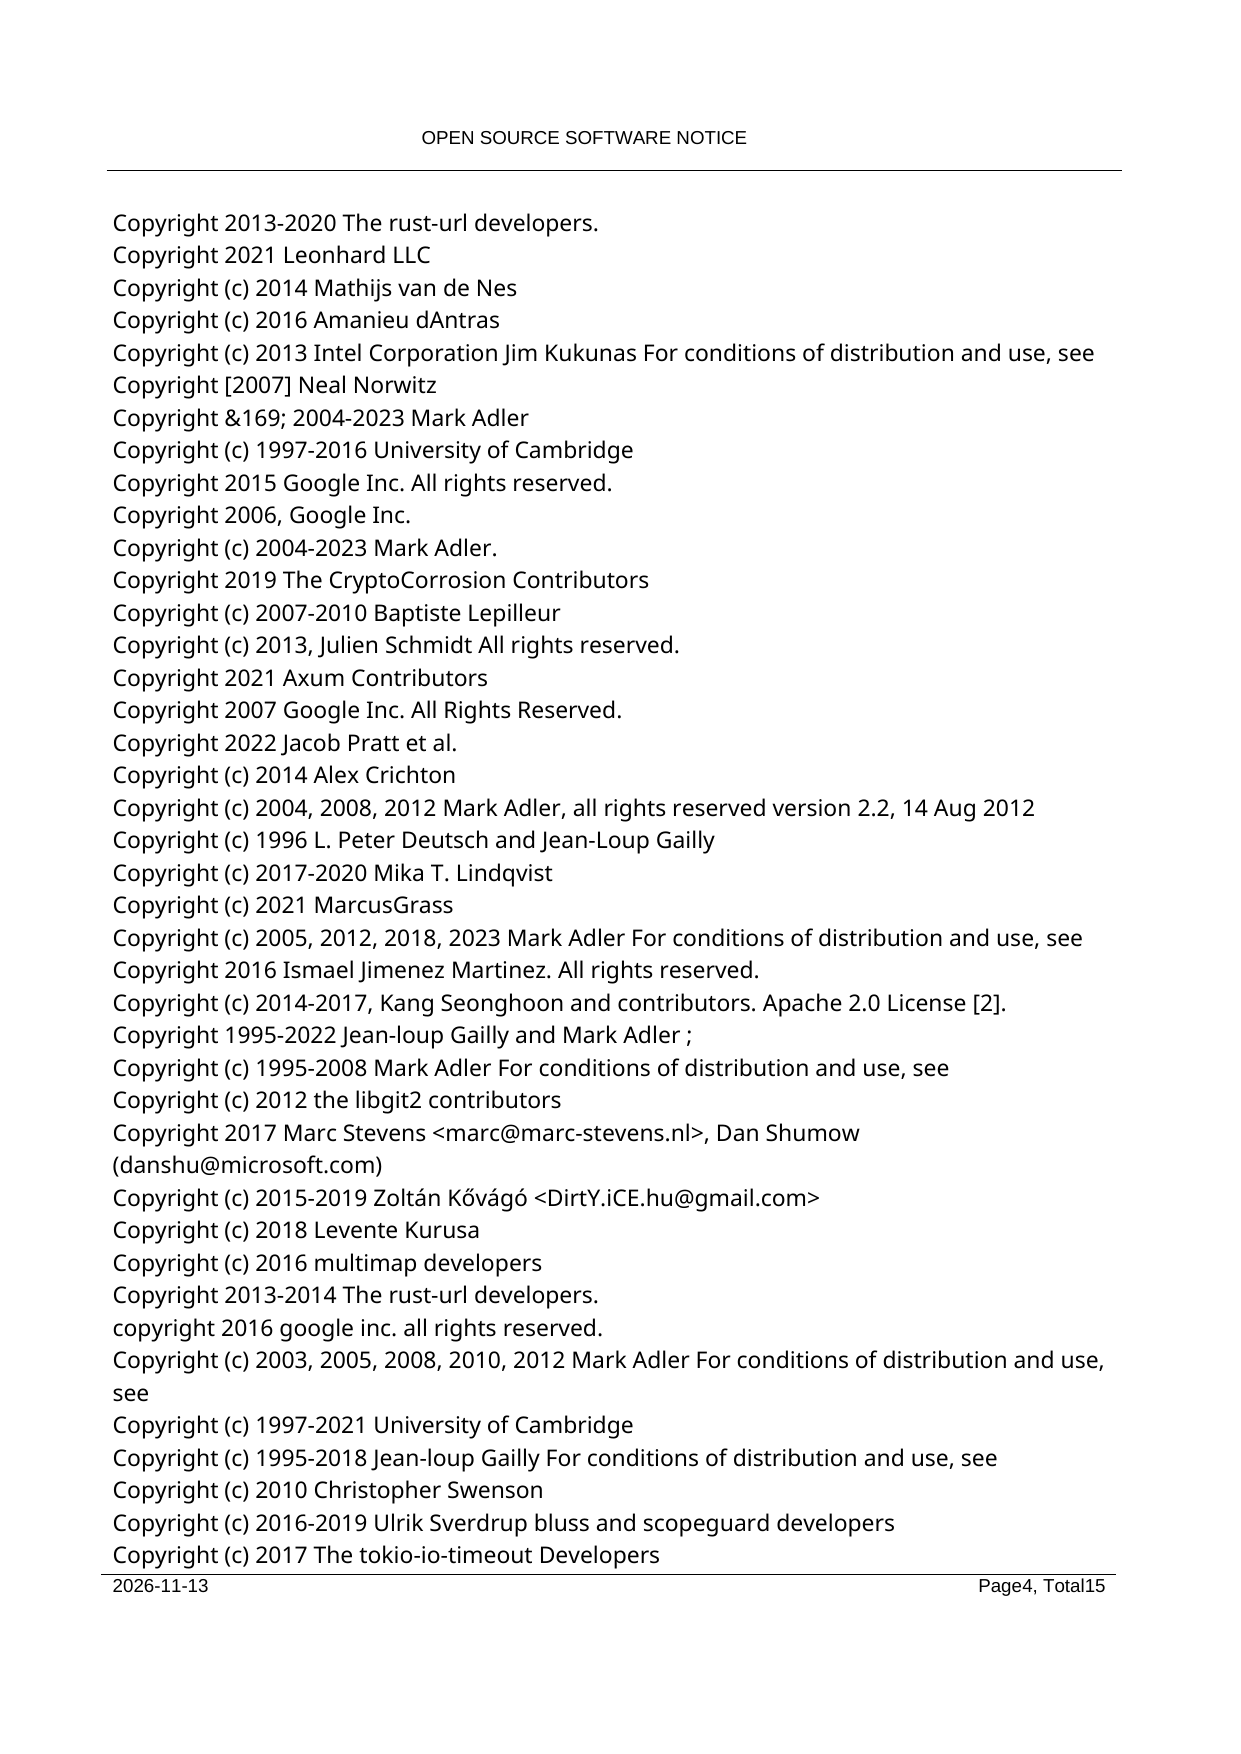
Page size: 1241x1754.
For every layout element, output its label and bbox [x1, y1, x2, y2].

text [112, 206, 1128, 1571]
